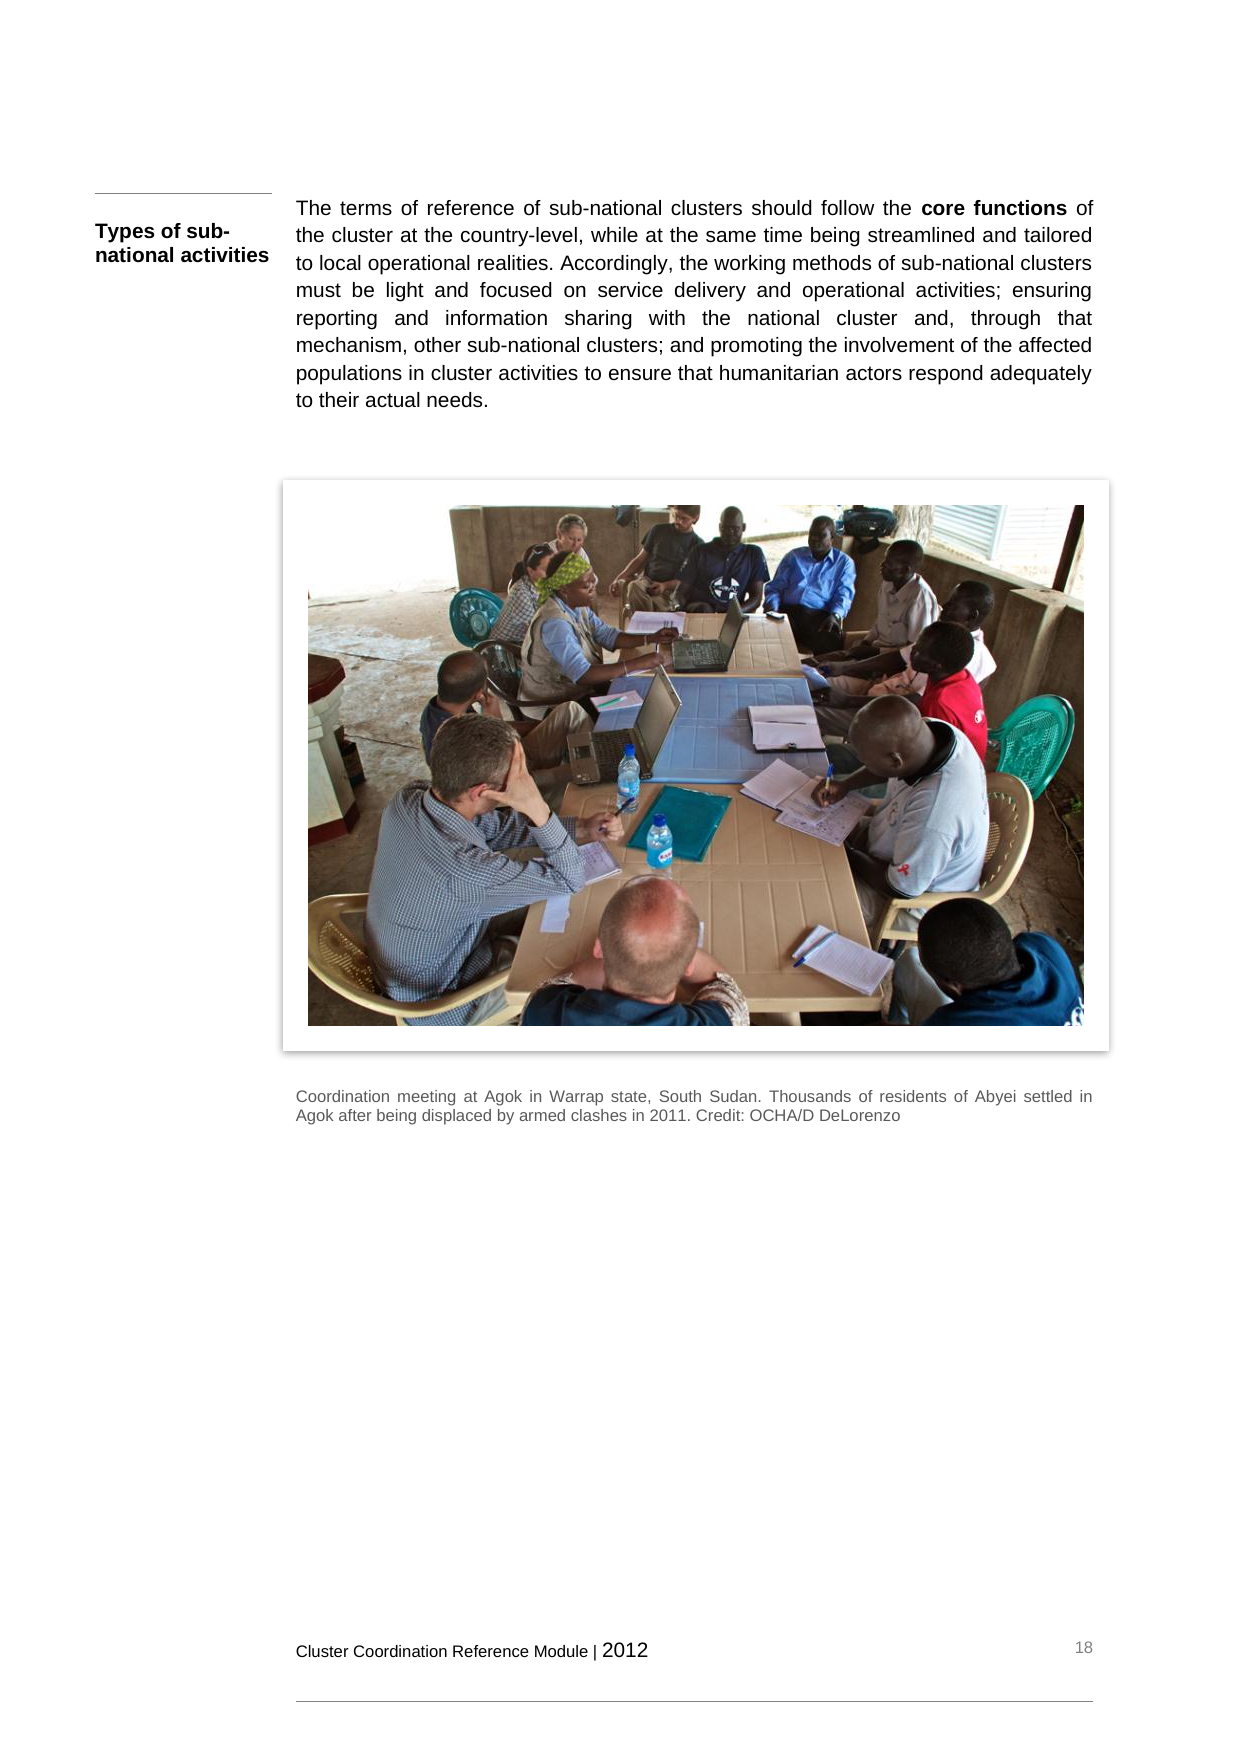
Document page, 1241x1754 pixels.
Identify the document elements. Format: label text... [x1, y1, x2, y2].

text Coordination meeting at Agok in Warrap state, South Sudan. Thousands of residents of Abyei settled in Agok after being displaced by armed clashes in 2011. Credit: OCHA/D DeLorenzo [296, 1059, 1093, 1125]
text The terms of reference of sub-national clusters should follow the core functions of the cluster at the country-level, while at the same time being streamlined and tailored to local operational realities. Accordingly, the working methods of sub-national clusters must be light and focused on service delivery and operational activities; ensuring reporting and information sharing with the national cluster and, through that mechanism, other sub-national clusters; and promoting the involvement of the affected populations in cluster activities to ensure that humanitarian actors respond adequately to their actual needs. [296, 195, 1093, 412]
picture [308, 505, 1084, 1026]
text Types of sub-national activities [95, 210, 272, 266]
